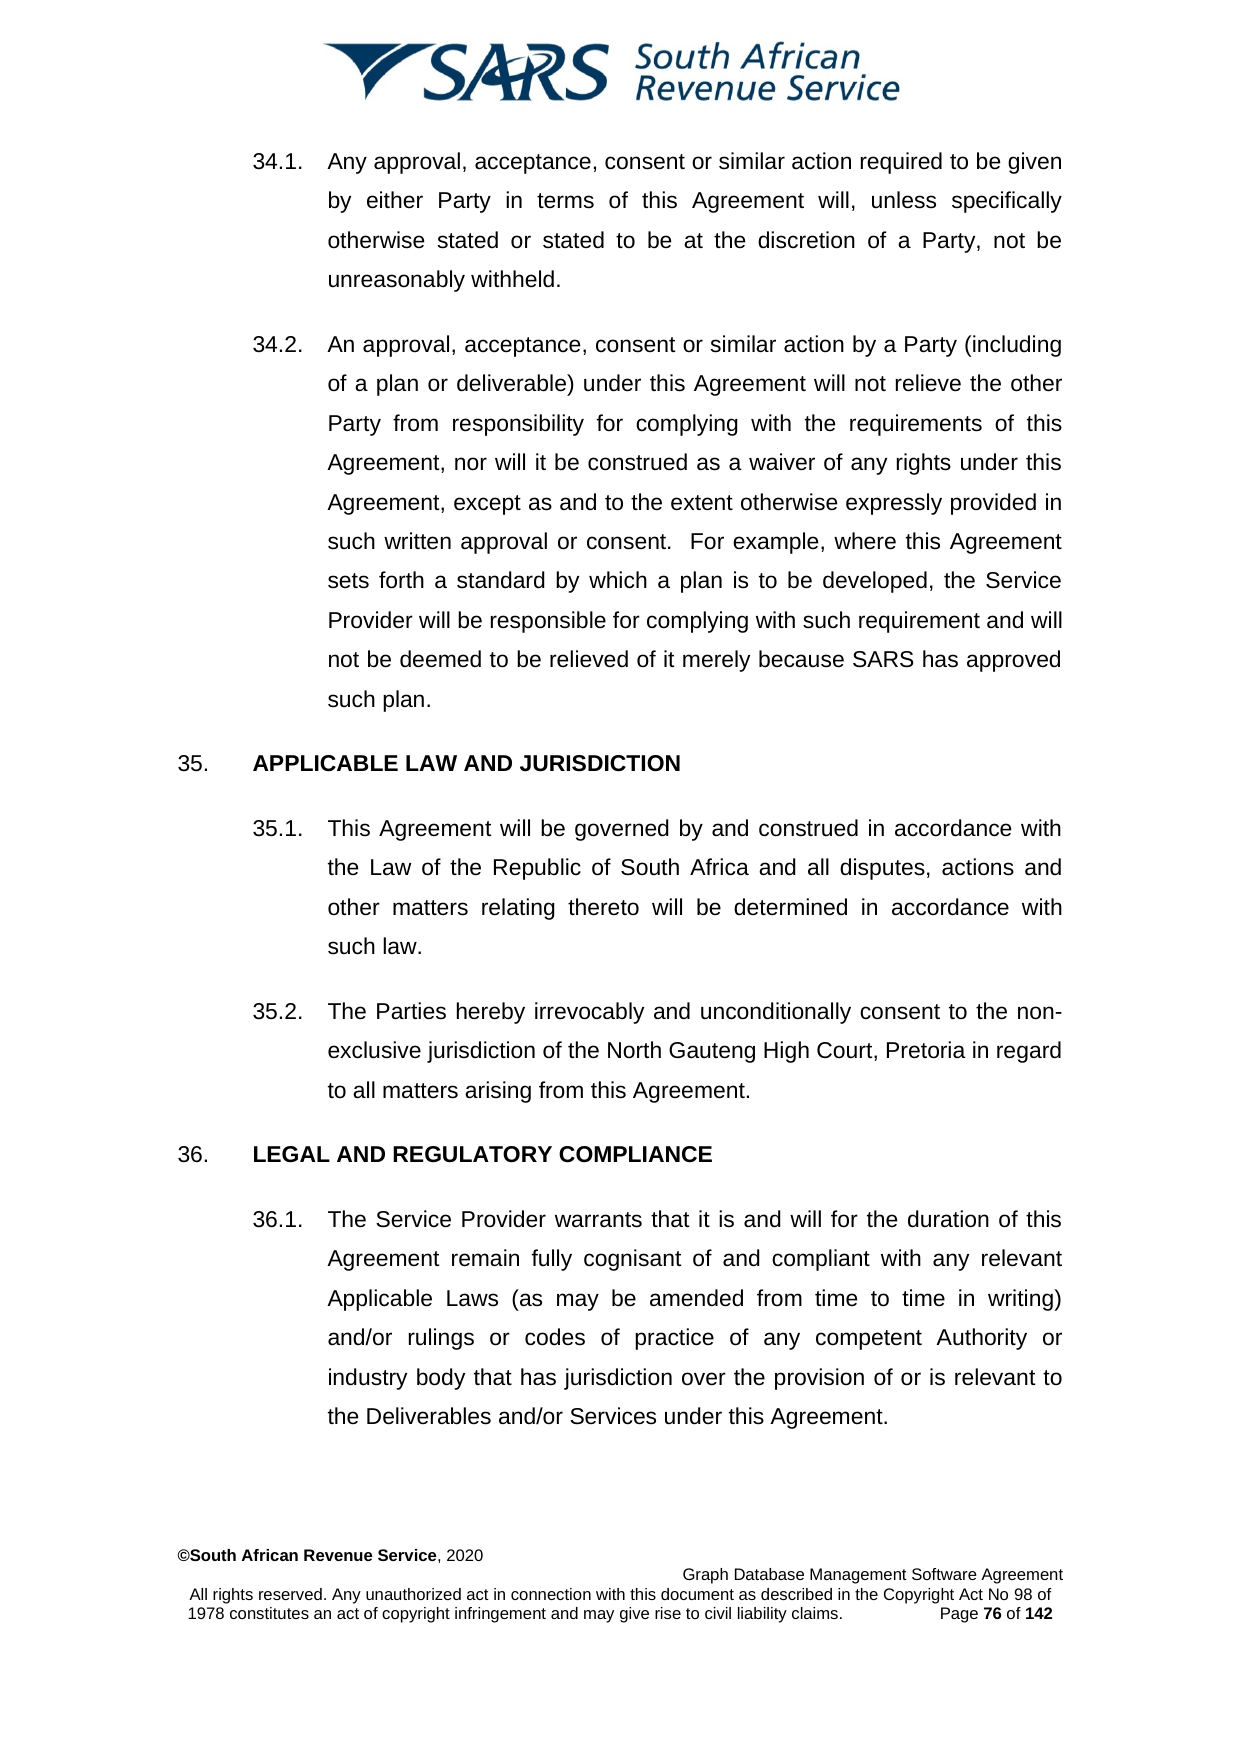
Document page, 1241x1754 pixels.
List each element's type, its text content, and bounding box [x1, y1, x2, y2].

list Any approval, acceptance, consent or similar action required to be given by either Party in terms of this Agreement will, unless specifically otherwise stated or stated to be at the discretion of a Party, not be unreasonably withheld. [252, 148, 1063, 292]
list The Parties hereby irrevocably and unconditionally consent to the non-exclusive jurisdiction of the North Gauteng High Court, Pretoria in regard to all matters arising from this Agreement. [252, 998, 1063, 1103]
list The Service Provider warrants that it is and will for the duration of this Agreement remain fully cognisant of and compliant with any relevant Applicable Laws (as may be amended from time to time in writing) and/or rulings or codes of practice of any competent Authority or industry body that has jurisdiction over the provision of or is relevant to the Deliverables and/or Services under this Agreement. [252, 1206, 1063, 1429]
list Legal and Regulatory Compliance [177, 1141, 1063, 1168]
list Applicable Law and Jurisdiction [177, 750, 1063, 777]
list This Agreement will be governed by and construed in accordance with the Law of the Republic of South Africa and all disputes, actions and other matters relating thereto will be determined in accordance with such law. [252, 815, 1063, 960]
list An approval, acceptance, consent or similar action by a Party (including of a plan or deliverable) under this Agreement will not relieve the other Party from responsibility for complying with the requirements of this Agreement, nor will it be construed as a waiver of any rights under this Agreement, except as and to the extent otherwise expressly provided in such written approval or consent. For example, where this Agreement sets forth a standard by which a plan is to be developed, the Service Provider will be responsible for complying with such requirement and will not be deemed to be relieved of it merely because SARS has approved such plan. [252, 331, 1063, 712]
picture [281, 12, 945, 147]
